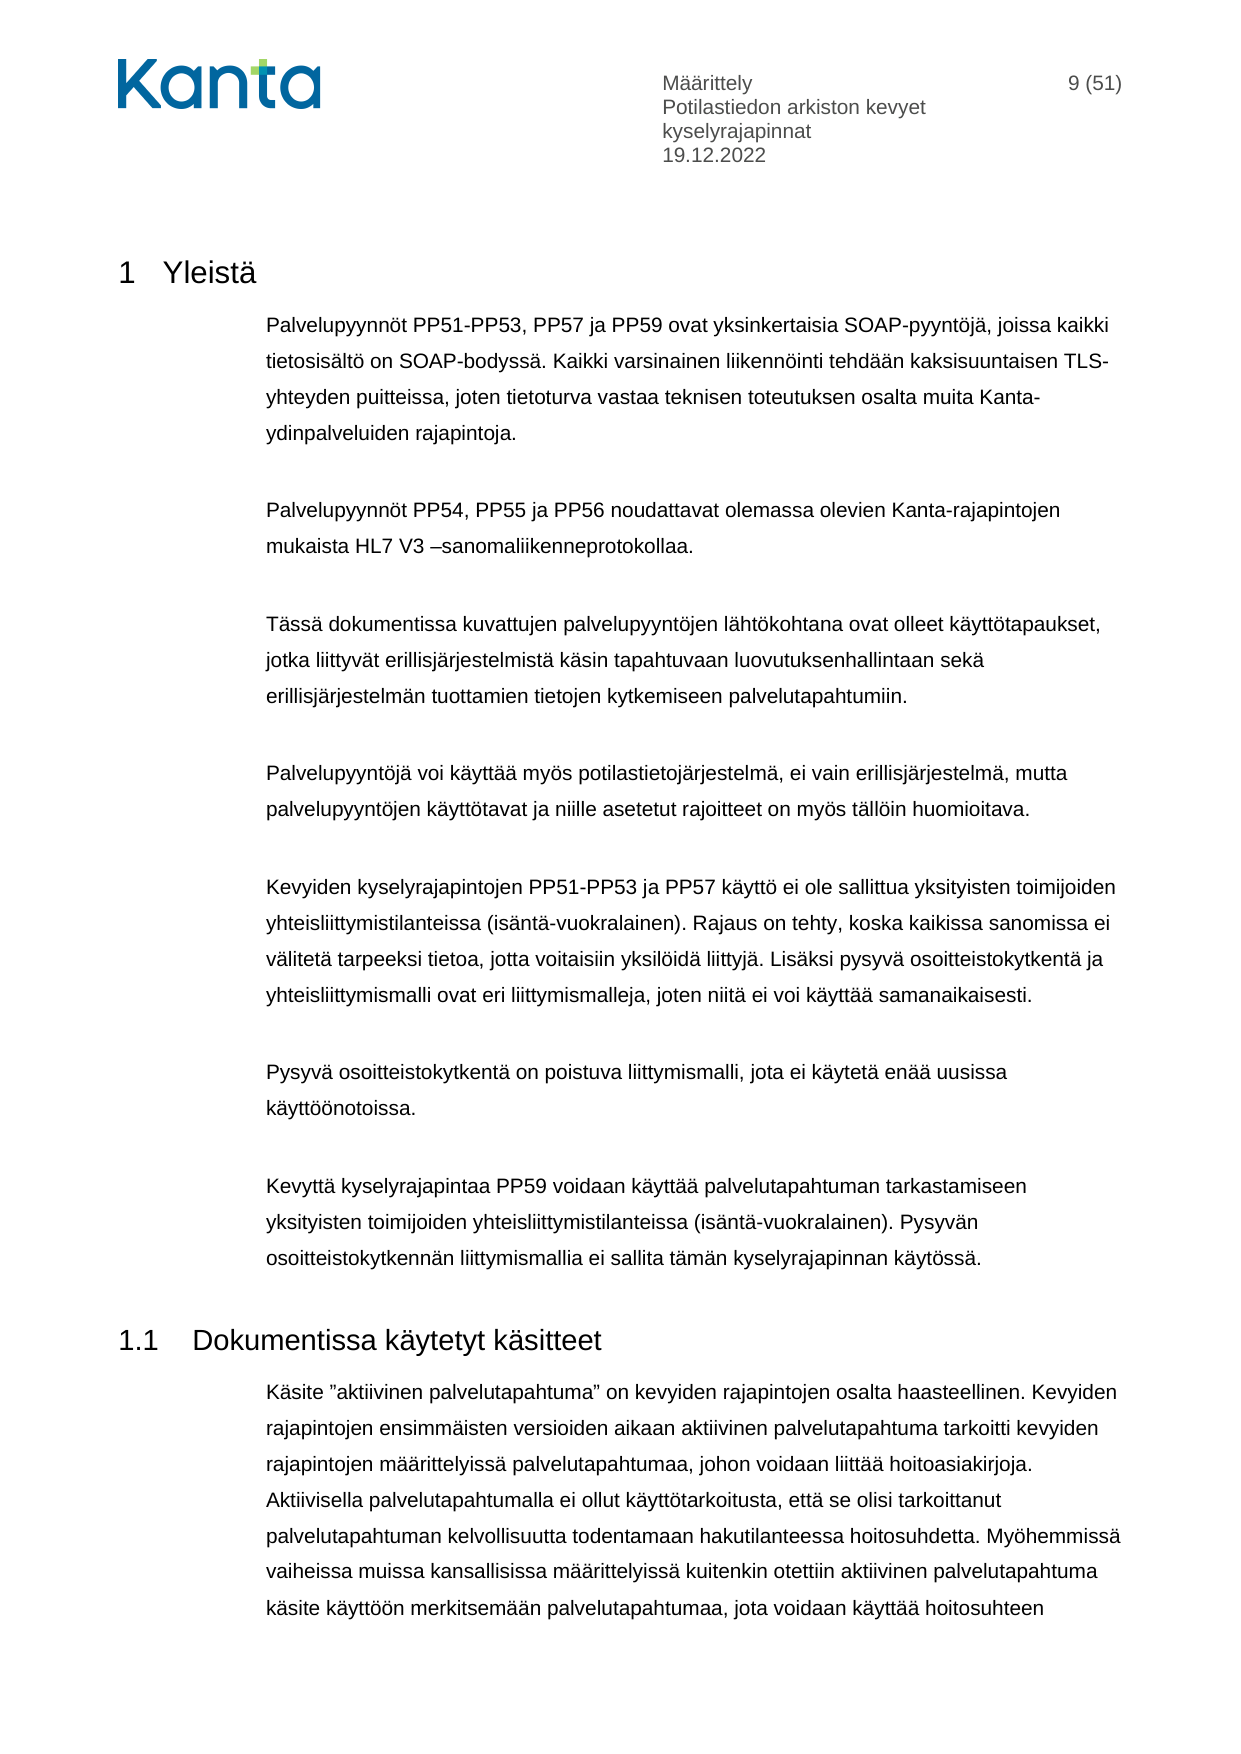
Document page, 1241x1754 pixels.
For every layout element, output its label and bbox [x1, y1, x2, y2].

picture [118, 59, 321, 109]
